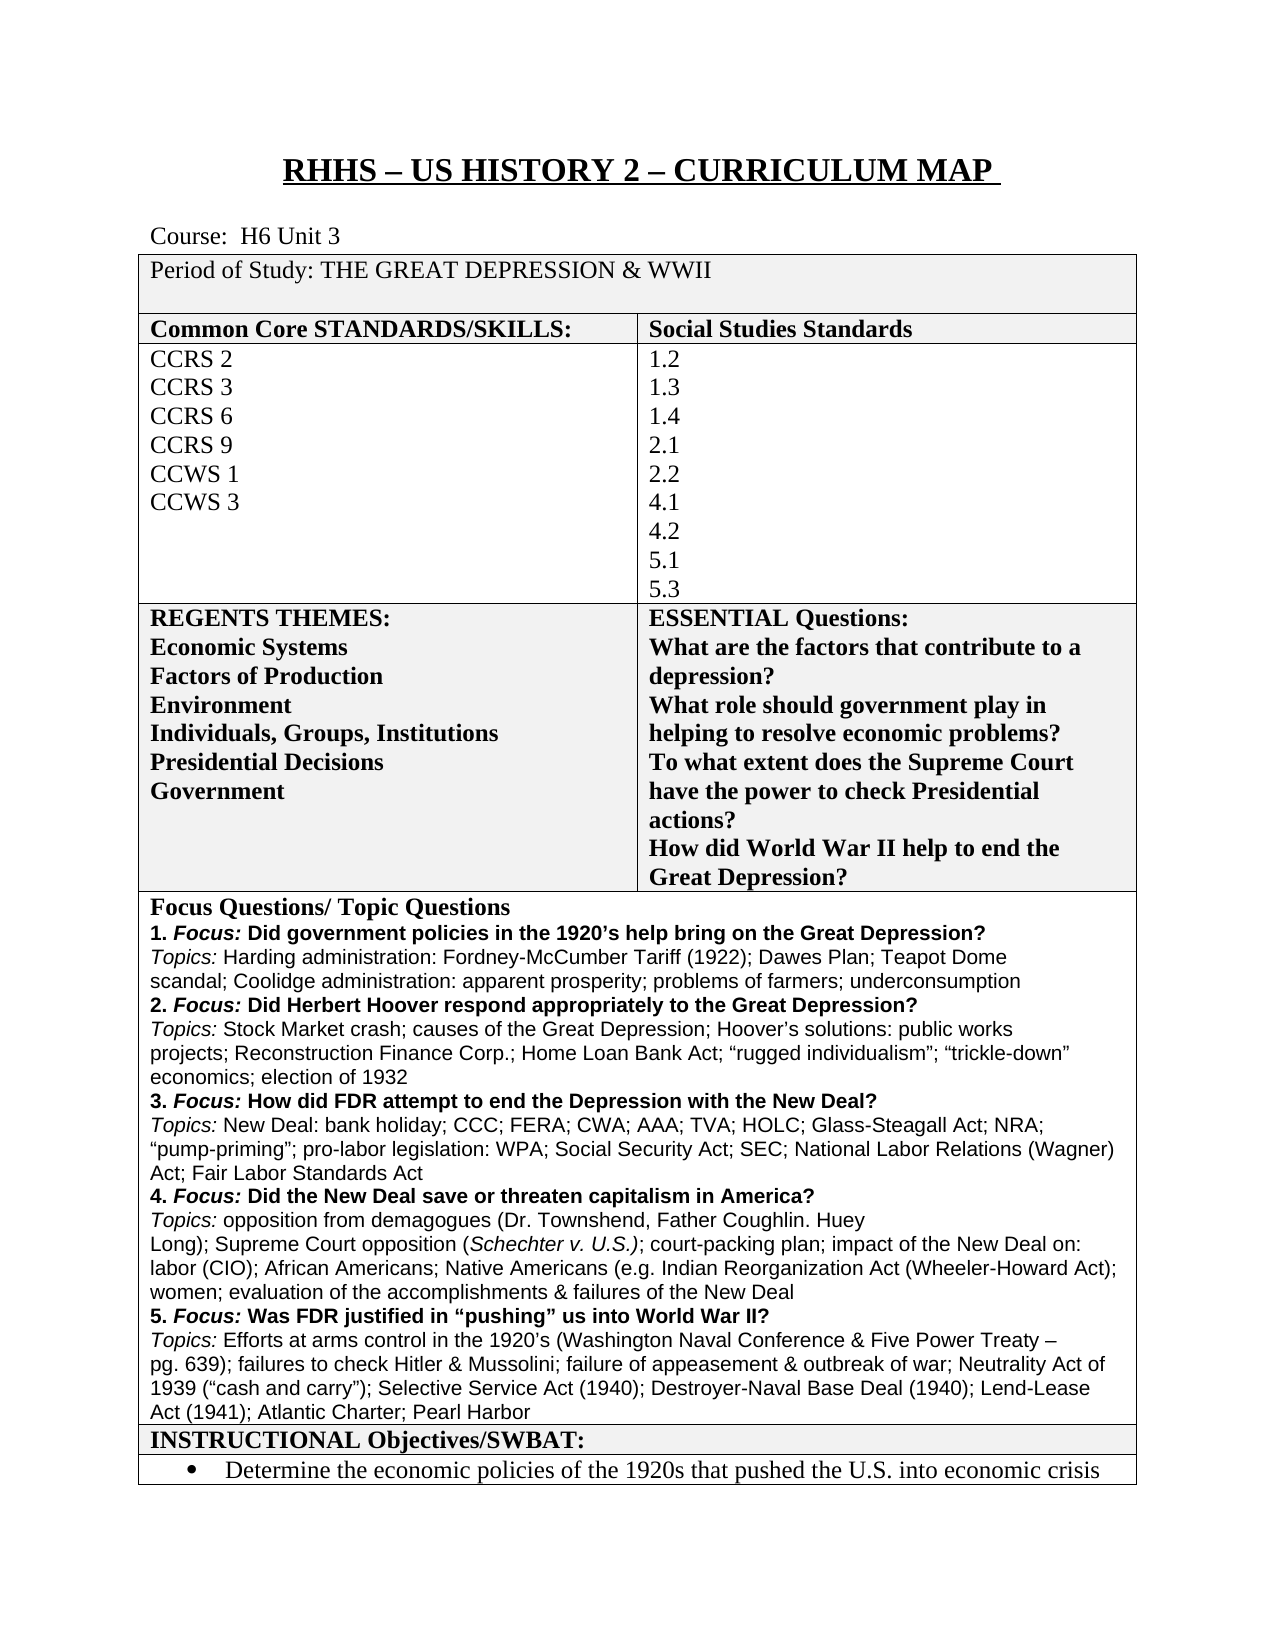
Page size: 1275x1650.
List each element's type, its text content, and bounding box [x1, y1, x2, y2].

table_cell INSTRUCTIONAL Objectives/SWBAT: [139, 1425, 1136, 1454]
table_cell 1.2 1.3 1.4 2.1 2.2 4.1 4.2 5.1 5.3 [638, 344, 1136, 602]
table_cell CCRS 2 CCRS 3 CCRS 6 CCRS 9 CCWS 1 CCWS 3 [139, 344, 637, 602]
table_cell ESSENTIAL Questions: What are the factors that contribute to a depression? What role should government play in helping to resolve economic problems? To what extent does the Supreme Court have the power to check Presidential actions? How did World War II help to end the Great Depression? [638, 604, 1136, 891]
table_cell Common Core STANDARDS/SKILLS: [139, 314, 637, 343]
table_cell Focus Questions/ Topic Questions 1. Focus: Did government policies in the 1920’s help bring on the Great Depression? Topics: Harding administration: Fordney-McCumber Tariff (1922); Dawes Plan; scandal; Coolidge administration: apparent prosperity; problems of farmers; underconsumption 2. Focus: Did Herbert Hoover respond appropriately to the Great Depression? Topics: Stock Market crash; causes of the Great Depression; ’s solutions: public works projects; Reconstruction Finance Corp.; Home Loan Bank Act; “rugged individualism”; “trickle-down” economics; election of 1932 3. Focus: How did FDR attempt to end the Depression with the New Deal? Topics: New Deal: bank holiday; CCC; FERA; CWA; AAA; TVA; HOLC; Glass-Steagall Act; NRA; “pump-priming”; pro-labor legislation: WPA; Social Security Act; SEC; National Labor Relations (Wagner) Act; Fair Labor Standards Act 4. Focus: Did the New Deal save or threaten capitalism in ? Topics: opposition from demagogues (Dr. Townshend, Father Coughlin. Huey Long); Supreme Court opposition (Schechter v. ); court-packing plan; impact of the New Deal on: labor (CIO); African Americans; Native Americans (e.g. Indian Reorganization Act (Wheeler-Howard Act); women; evaluation of the accomplishments & failures of the New Deal 5. Focus: Was FDR justified in “pushing” us into World War II? Topics: Efforts at arms control in the 1920’s (Washington Naval Conference & Five Power Treaty – pg. 639); failures to check Hitler & Mussolini; failure of appeasement & outbreak of war; Neutrality Act of 1939 (“cash and carry”); Selective Service Act (1940); Destroyer-Naval Base Deal (1940); Lend-Lease Act (1941); Atlantic Charter; Pearl Harbor [139, 892, 1136, 1424]
table_header Period of Study: THE GREAT DEPRESSION & WWII [139, 255, 1136, 313]
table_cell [139, 1455, 1136, 1483]
table_cell REGENTS THEMES: Economic Systems Factors of Production Environment Individuals, Groups, Institutions Presidential Decisions Government [139, 604, 637, 891]
text RHHS – US HISTORY 2 – CURRICULUM MAP [150, 150, 1125, 188]
table_cell Social Studies Standards [638, 314, 1136, 343]
text Course: H6 Unit 3 [150, 221, 1125, 250]
